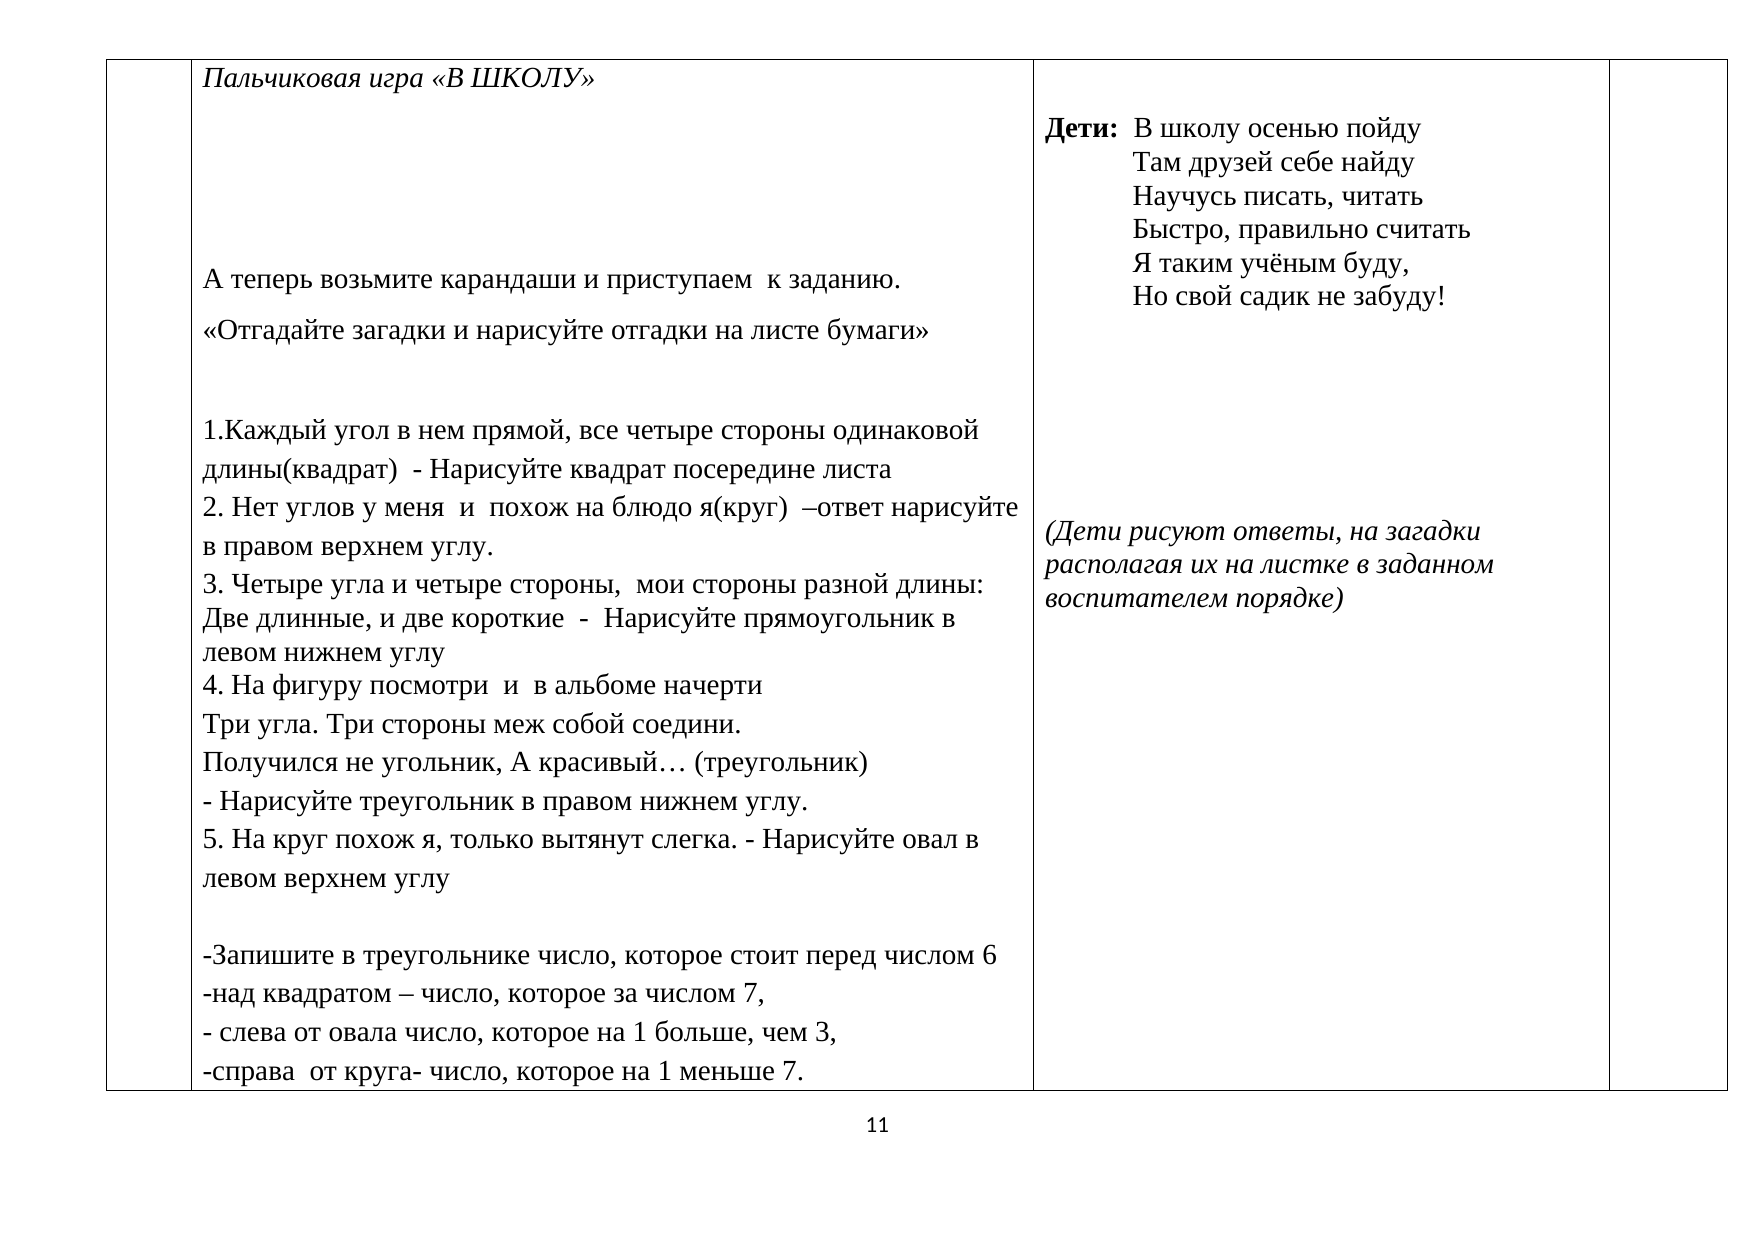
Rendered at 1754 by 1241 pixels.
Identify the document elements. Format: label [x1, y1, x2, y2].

table_cell [192, 60, 1033, 1090]
table_cell [1034, 60, 1609, 1090]
table_cell [1610, 60, 1727, 1090]
table_cell [107, 60, 191, 1090]
